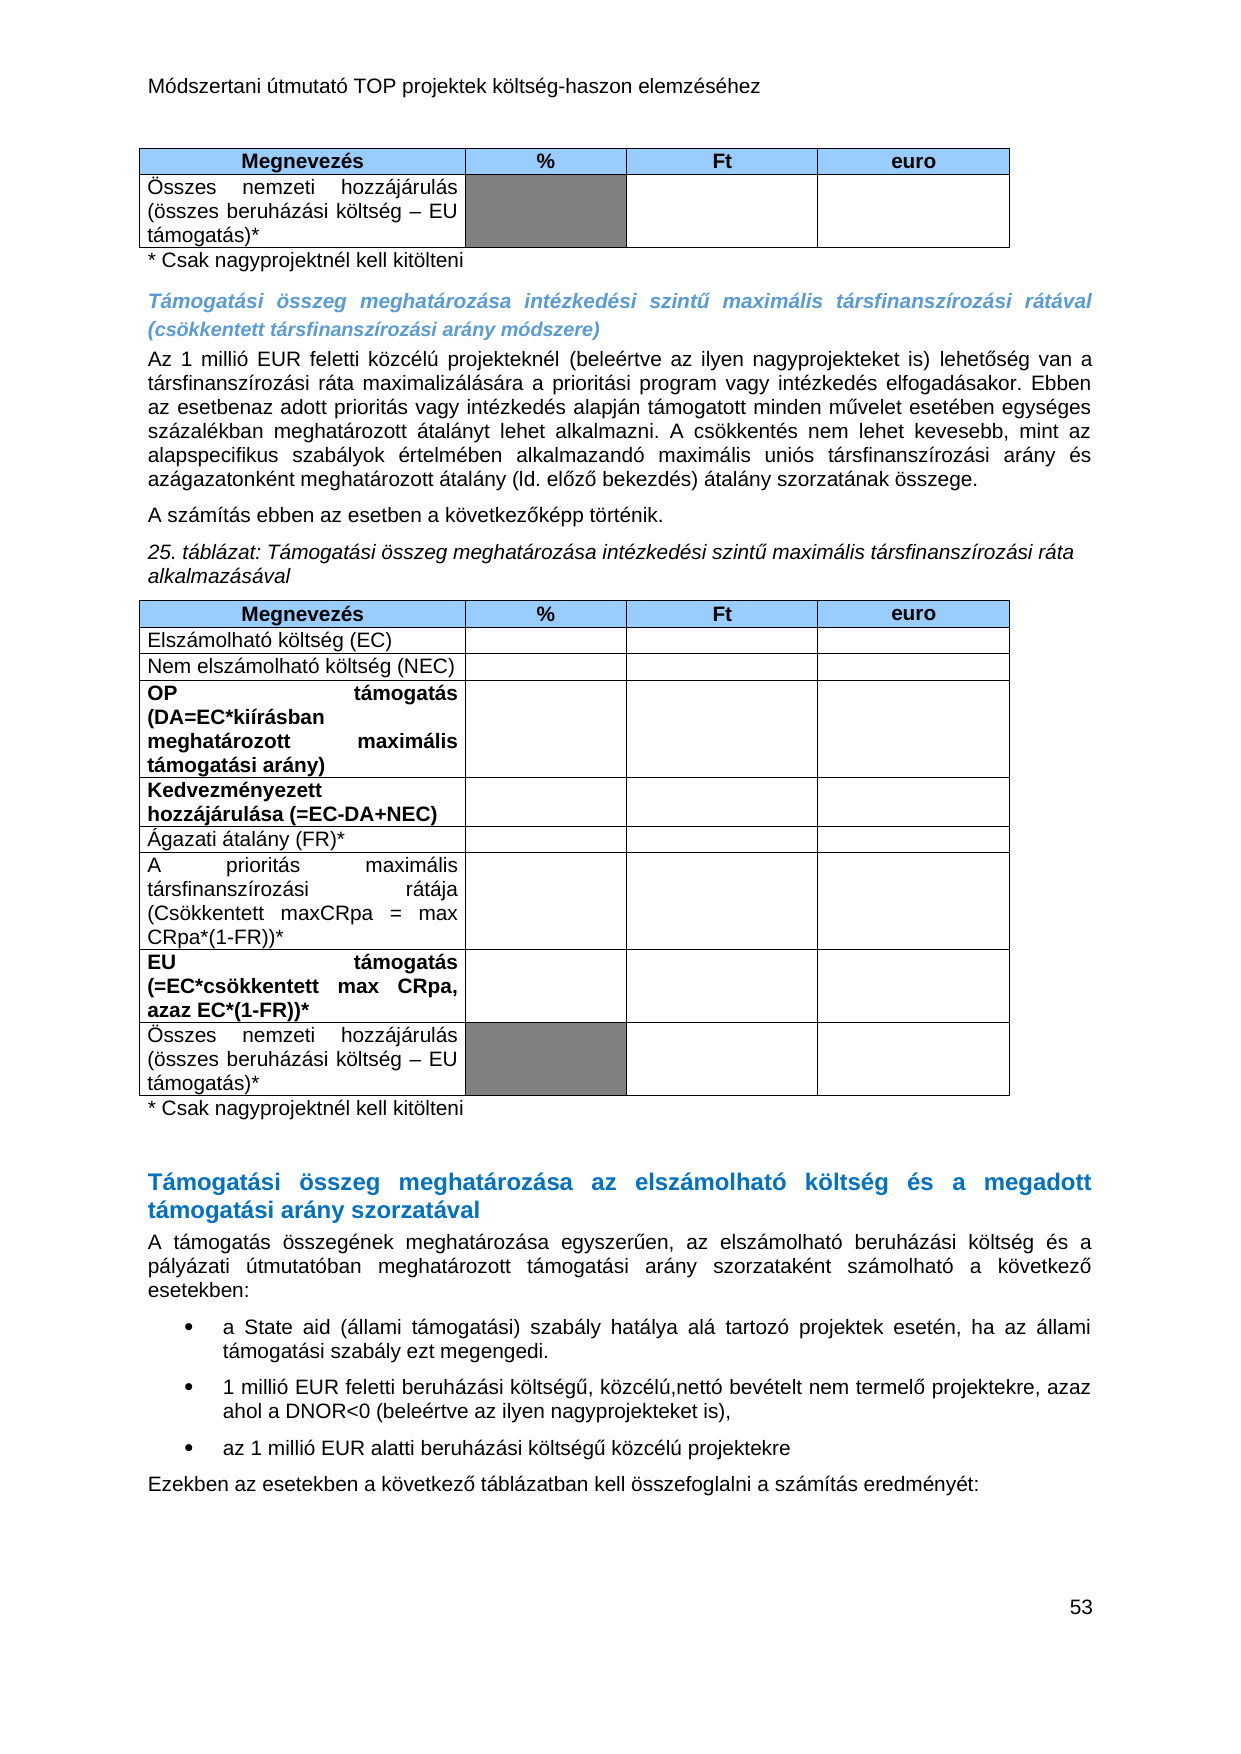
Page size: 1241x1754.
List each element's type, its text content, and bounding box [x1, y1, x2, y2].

table_header euro [818, 149, 1009, 174]
table_cell [818, 175, 1009, 247]
table_cell [818, 628, 1009, 653]
text A támogatás összegének meghatározása egyszerűen, az elszámolható beruházási költség és a pályázati útmutatóban meghatározott támogatási arány szorzataként számolható a következő esetekben: [148, 1230, 1093, 1302]
table_cell [466, 950, 626, 1022]
table_cell [466, 827, 626, 852]
text A számítás ebben az esetben a következőképp történik. [148, 503, 1093, 527]
table_cell [466, 853, 626, 949]
table_cell Összes nemzeti hozzájárulás (összes beruházási költség – EU támogatás)* [140, 1023, 465, 1095]
list az 1 millió EUR alatti beruházási költségű közcélú projektekre [185, 1436, 1093, 1460]
table_cell [466, 654, 626, 680]
table_cell [627, 827, 817, 852]
list 1 millió EUR feletti beruházási költségű, közcélú,nettó bevételt nem termelő projektekre, azaz ahol a DNOR<0 (beleértve az ilyen nagyprojekteket is), [185, 1375, 1093, 1423]
table_cell [466, 778, 626, 826]
table_header % [466, 601, 626, 627]
table_cell [627, 681, 817, 777]
table_cell Elszámolható költség (EC) [140, 628, 465, 653]
table_cell Ágazati átalány (FR)* [140, 827, 465, 852]
table_cell Kedvezményezett hozzájárulása (=EC-DA+NEC) [140, 778, 465, 826]
table_cell [627, 950, 817, 1022]
table_cell OP támogatás (DA=EC*kiírásban meghatározott maximális támogatási arány) [140, 681, 465, 777]
table_cell [627, 654, 817, 680]
table_cell [818, 950, 1009, 1022]
text Az 1 millió EUR feletti közcélú projekteknél (beleértve az ilyen nagyprojekteket is) lehetőség van a társfinanszírozási ráta maximalizálására a prioritási program vagy intézkedés elfogadásakor. Ebben az esetbenaz adott prioritás vagy intézkedés alapján támogatott minden művelet esetében egységes százalékban meghatározott átalányt lehet alkalmazni. A csökkentés nem lehet kevesebb, mint az alapspecifikus szabályok értelmében alkalmazandó maximális uniós társfinanszírozási arány és azágazatonként meghatározott átalány (ld. előző bekezdés) átalány szorzatának összege. [148, 347, 1093, 491]
table_cell [466, 175, 626, 247]
table_header Ft [627, 149, 817, 174]
table_cell [627, 778, 817, 826]
table_header Ft [627, 601, 817, 627]
table_cell [818, 654, 1009, 680]
table_header Megnevezés [140, 601, 465, 627]
table_cell [818, 778, 1009, 826]
table_header Megnevezés [140, 149, 465, 174]
table_header euro [818, 601, 1009, 627]
table_cell [818, 1023, 1009, 1095]
text 25. táblázat: Támogatási összeg meghatározása intézkedési szintű maximális társfinanszírozási ráta alkalmazásával [148, 540, 1093, 588]
table_cell [818, 681, 1009, 777]
table_cell [627, 853, 817, 949]
table_cell [466, 681, 626, 777]
table_header % [466, 149, 626, 174]
table_cell A prioritás maximális társfinanszírozási rátája (Csökkentett maxCRpa = max CRpa*(1-FR))* [140, 853, 465, 949]
table_cell Nem elszámolható költség (NEC) [140, 654, 465, 680]
text Ezekben az esetekben a következő táblázatban kell összefoglalni a számítás eredményét: [148, 1472, 1093, 1496]
table_cell [466, 1023, 626, 1095]
table_cell Összes nemzeti hozzájárulás (összes beruházási költség – EU támogatás)* [140, 175, 465, 247]
table_cell [466, 628, 626, 653]
table_cell [818, 827, 1009, 852]
subtitle Támogatási összeg meghatározása intézkedési szintű maximális társfinanszírozási rátával (csökkentett társfinanszírozási arány módszere) [148, 284, 1093, 341]
text * Csak nagyprojektnél kell kitölteni [148, 248, 1093, 272]
text * Csak nagyprojektnél kell kitölteni [148, 1096, 1093, 1120]
list a State aid (állami támogatási) szabály hatálya alá tartozó projektek esetén, ha az állami támogatási szabály ezt megengedi. [185, 1314, 1093, 1363]
table_cell EU támogatás (=EC*csökkentett max CRpa, azaz EC*(1-FR))* [140, 950, 465, 1022]
table_cell [627, 1023, 817, 1095]
table_cell [627, 628, 817, 653]
table_cell [627, 175, 817, 247]
table_cell [818, 853, 1009, 949]
subtitle Támogatási összeg meghatározása az elszámolható költség és a megadott támogatási arány szorzatával [148, 1168, 1093, 1224]
